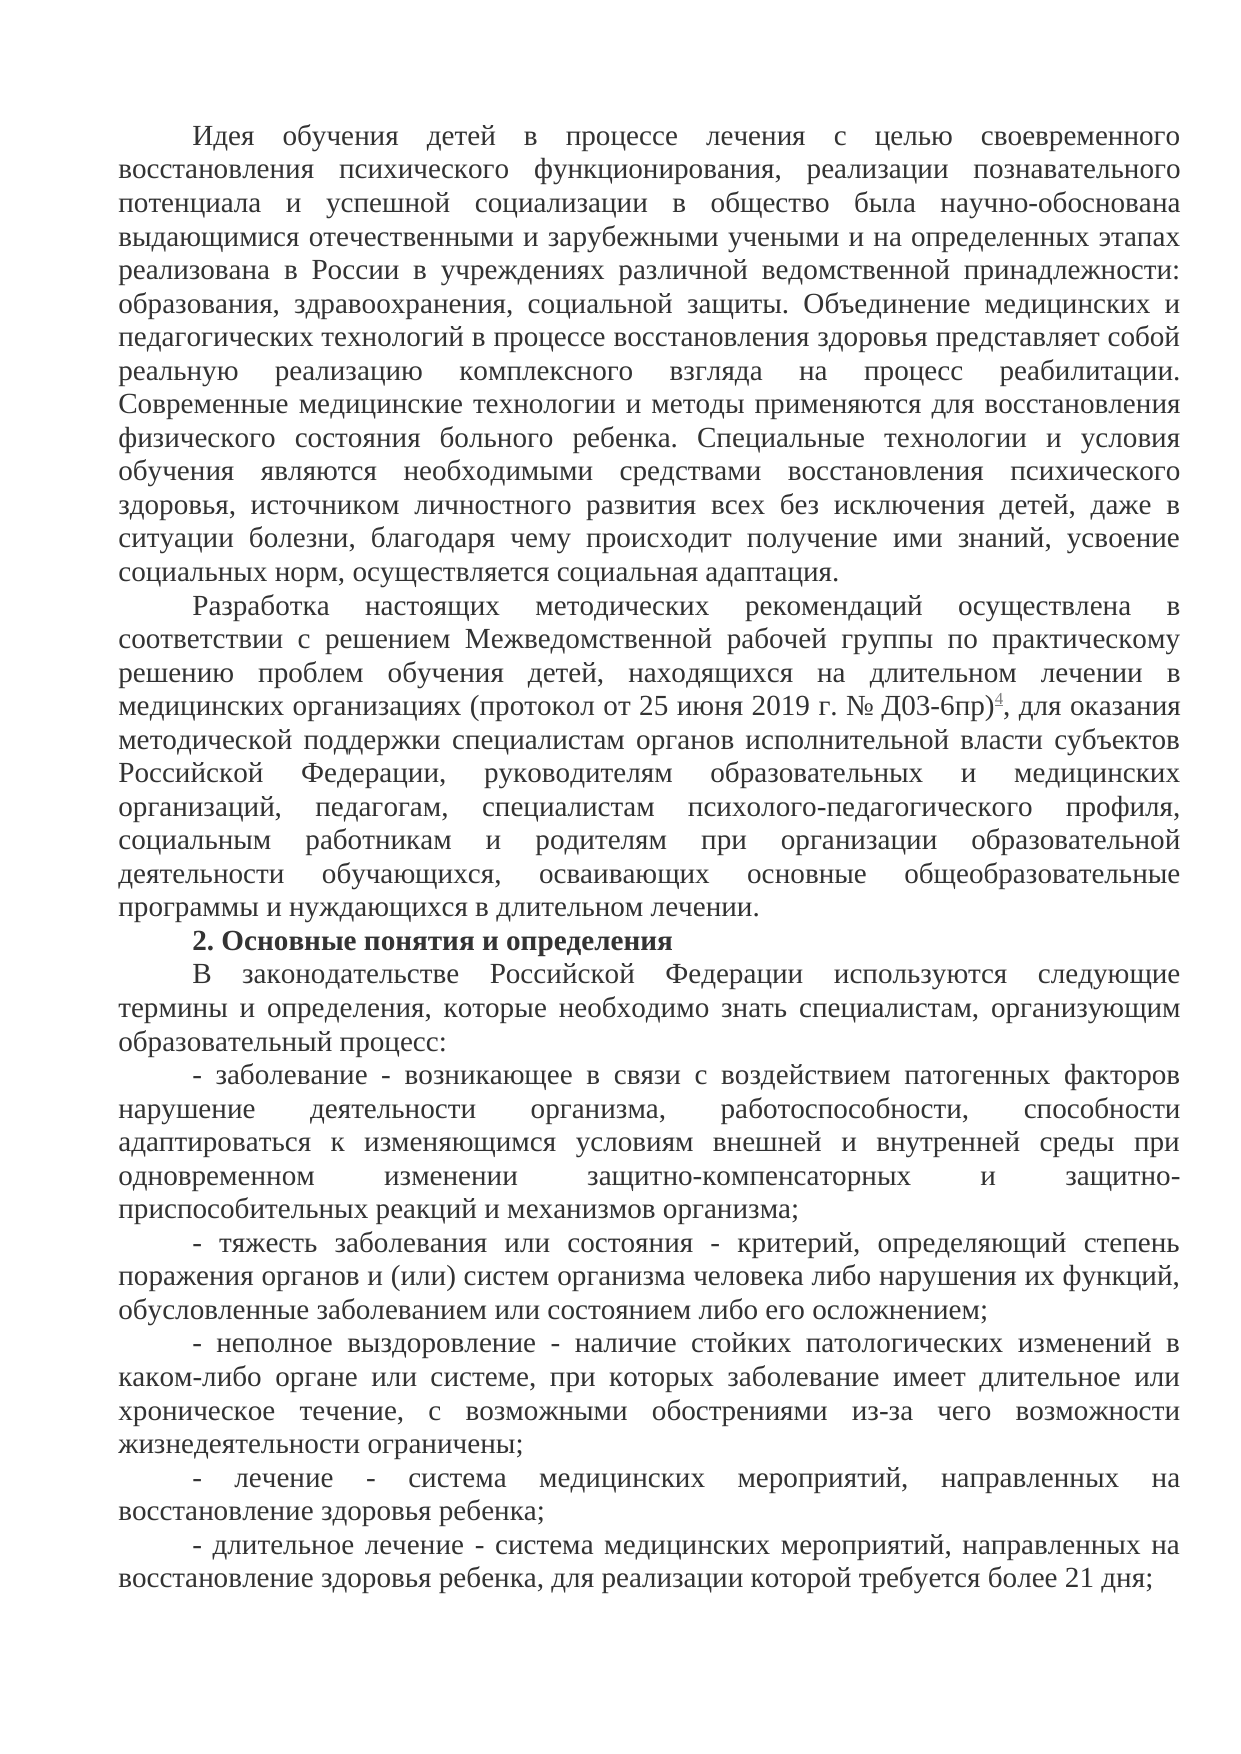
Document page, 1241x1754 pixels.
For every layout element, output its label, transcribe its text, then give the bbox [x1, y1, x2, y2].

text - лечение - система медицинских мероприятий, направленных на восстановление здоровья ребенка; [118, 1460, 1181, 1527]
text 2. Основные понятия и определения [118, 923, 1181, 957]
text Идея обучения детей в процессе лечения с целью своевременного восстановления психического функционирования, реализации познавательного потенциала и успешной социализации в общество была научно-обоснована выдающимися отечественными и зарубежными учеными и на определенных этапах реализована в России в учреждениях различной ведомственной принадлежности: образования, здравоохранения, социальной защиты. Объединение медицинских и педагогических технологий в процессе восстановления здоровья представляет собой реальную реализацию комплексного взгляда на процесс реабилитации. Современные медицинские технологии и методы применяются для восстановления физического состояния больного ребенка. Специальные технологии и условия обучения являются необходимыми средствами восстановления психического здоровья, источником личностного развития всех без исключения детей, даже в ситуации болезни, благодаря чему происходит получение ими знаний, усвоение социальных норм, осуществляется социальная адаптация. [118, 118, 1181, 588]
text Разработка настоящих методических рекомендаций осуществлена в соответствии с решением Межведомственной рабочей группы по практическому решению проблем обучения детей, находящихся на длительном лечении в медицинских организациях (протокол от 25 июня 2019 г. № Д03-6пр)4, для оказания методической поддержки специалистам органов исполнительной власти субъектов Российской Федерации, руководителям образовательных и медицинских организаций, педагогам, специалистам психолого-педагогического профиля, социальным работникам и родителям при организации образовательной деятельности обучающихся, осваивающих основные общеобразовательные программы и нуждающихся в длительном лечении. [118, 588, 1181, 923]
text - длительное лечение - система медицинских мероприятий, направленных на восстановление здоровья ребенка, для реализации которой требуется более 21 дня; [118, 1527, 1181, 1594]
text - неполное выздоровление - наличие стойких патологических изменений в каком-либо органе или системе, при которых заболевание имеет длительное или хроническое течение, с возможными обострениями из-за чего возможности жизнедеятельности ограничены; [118, 1326, 1181, 1460]
text В законодательстве Российской Федерации используются следующие термины и определения, которые необходимо знать специалистам, организующим образовательный процесс: [118, 957, 1181, 1057]
text - тяжесть заболевания или состояния - критерий, определяющий степень поражения органов и (или) систем организма человека либо нарушения их функций, обусловленные заболеванием или состоянием либо его осложнением; [118, 1225, 1181, 1326]
text - заболевание - возникающее в связи с воздействием патогенных факторов нарушение деятельности организма, работоспособности, способности адаптироваться к изменяющимся условиям внешней и внутренней среды при одновременном изменении защитно-компенсаторных и защитно-приспособительных реакций и механизмов организма; [118, 1057, 1181, 1225]
